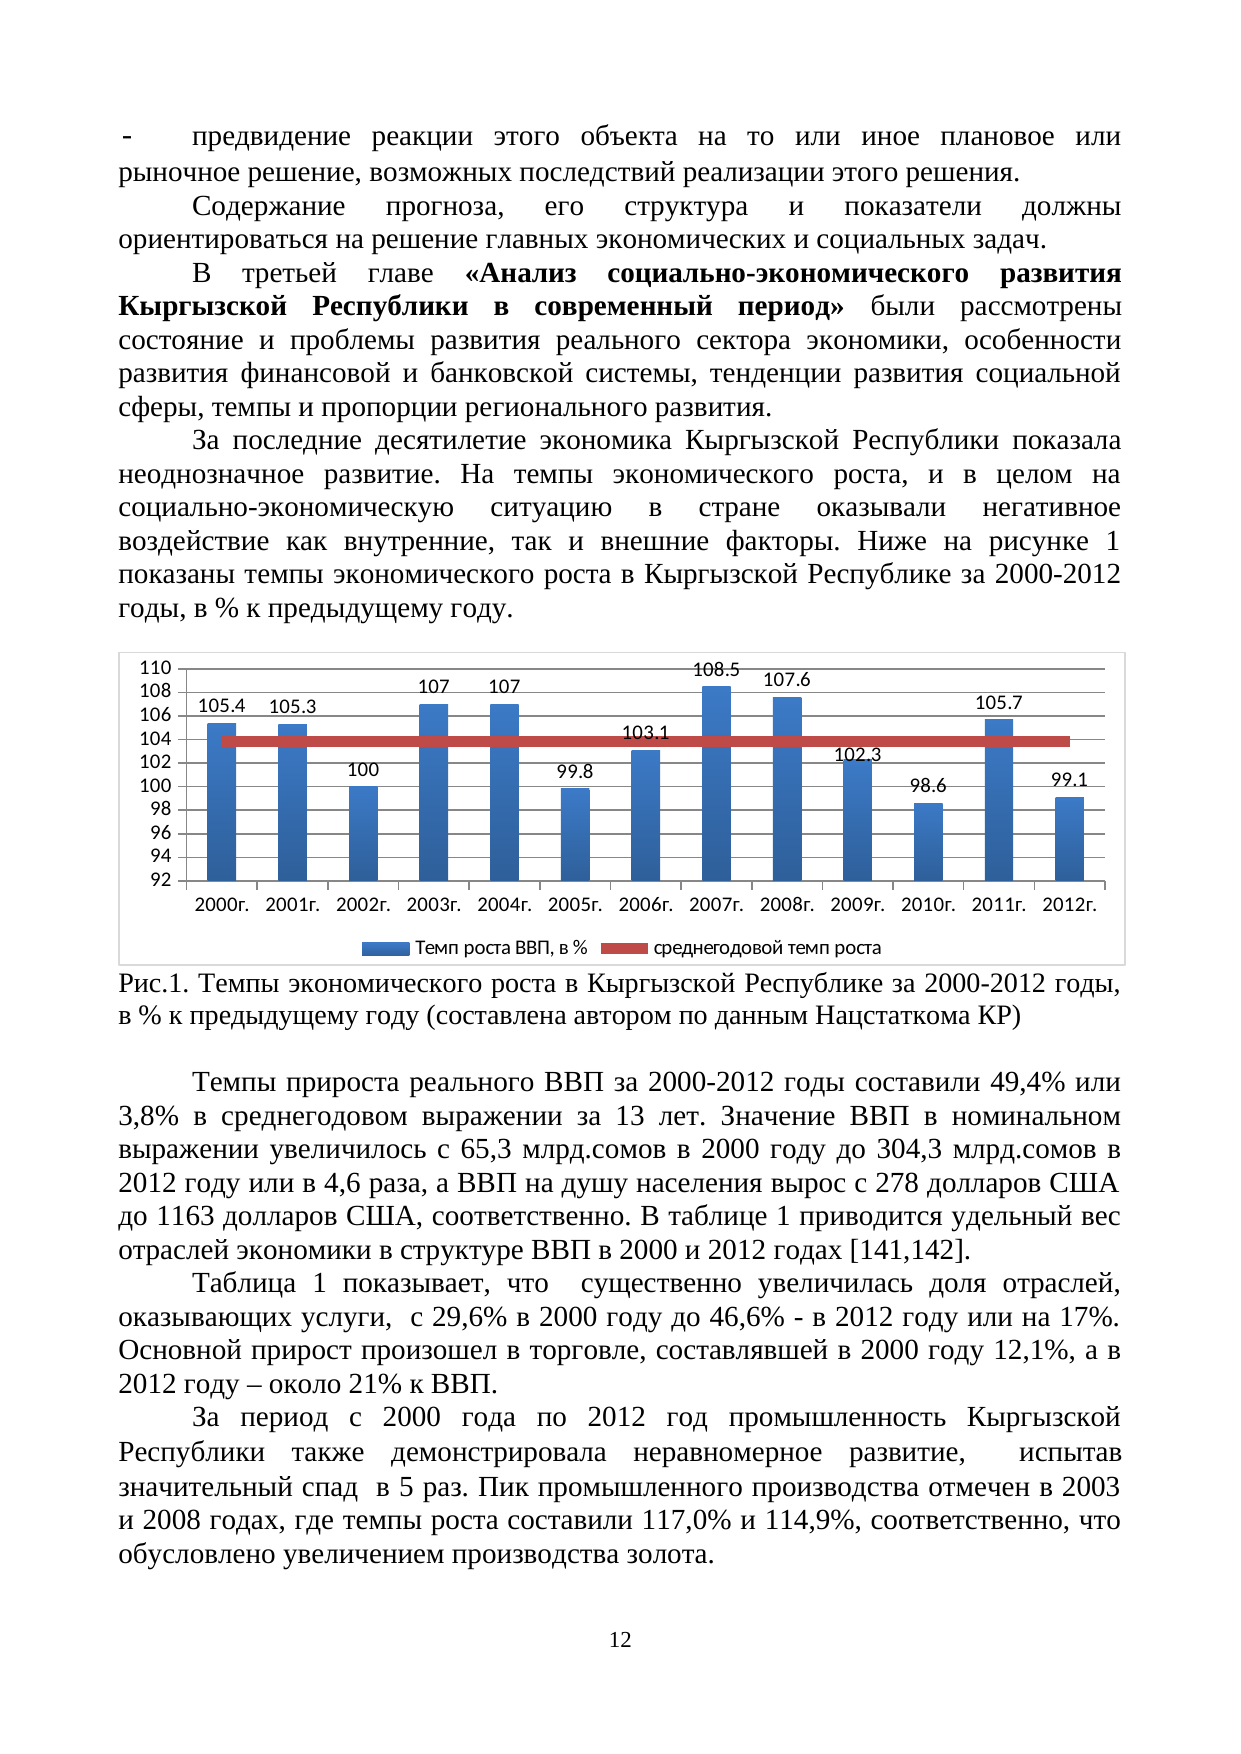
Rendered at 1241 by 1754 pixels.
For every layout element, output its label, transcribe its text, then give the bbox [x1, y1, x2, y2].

text Темпы прироста реального ВВП за 2000-2012 годы составили 49,4% или 3,8% в среднегодовом выражении за 13 лет. Значение ВВП в номинальном выражении увеличилось с 65,3 млрд.сомов в 2000 году до 304,3 млрд.сомов в 2012 году или в 4,6 раза, а ВВП на душу населения вырос с 278 долларов США до 1163 долларов США, соответственно. В таблице 1 приводится удельный вес отраслей экономики в структуре ВВП в 2000 и 2012 годах [141,142]. [118, 1064, 1122, 1265]
text За последние десятилетие экономика Кыргызской Республики показала неоднозначное развитие. На темпы экономического роста, и в целом на социально-экономическую ситуацию в стране оказывали негативное воздействие как внутренние, так и внешние факторы. Ниже на рисунке 1 показаны темпы экономического роста в Кыргызской Республике за 2000-2012 годы, в % к предыдущему году. [118, 422, 1122, 624]
text Рис.1. Темпы экономического роста в Кыргызской Республике за 2000-2012 годы, в % к предыдущему году (составлена автором по данным Нацстаткома КР) [118, 966, 1122, 1031]
text Содержание прогноза, его структура и показатели должны ориентироваться на решение главных экономических и социальных задач. [118, 188, 1122, 255]
text Таблица 1 показывает, что существенно увеличилась доля отраслей, оказывающих услуги, с 29,6% в 2000 году до 46,6% - в 2012 году или на 17%. Основной прирост произошел в торговле, составлявшей в 2000 году 12,1%, а в 2012 году – около 21% к ВВП. [118, 1265, 1122, 1399]
text За период с 2000 года по 2012 год промышленность Кыргызской Республики также демонстрировала неравномерное развитие, испытав значительный спад в 5 раз. Пик промышленного производства отмечен в 2003 и 2008 годах, где темпы роста составили 117,0% и 114,9%, соответственно, что обусловлено увеличением производства золота. [118, 1399, 1122, 1569]
text В третьей главе «Анализ социально-экономического развития Кыргызской Республики в современный период» были рассмотрены состояние и проблемы развития реального сектора экономики, особенности развития финансовой и банковской системы, тенденции развития социальной сферы, темпы и пропорции регионального развития. [118, 255, 1122, 422]
list предвидение реакции этого объекта на то или иное плановое или рыночное решение, возможных последствий реализации этого решения. [118, 118, 1122, 188]
